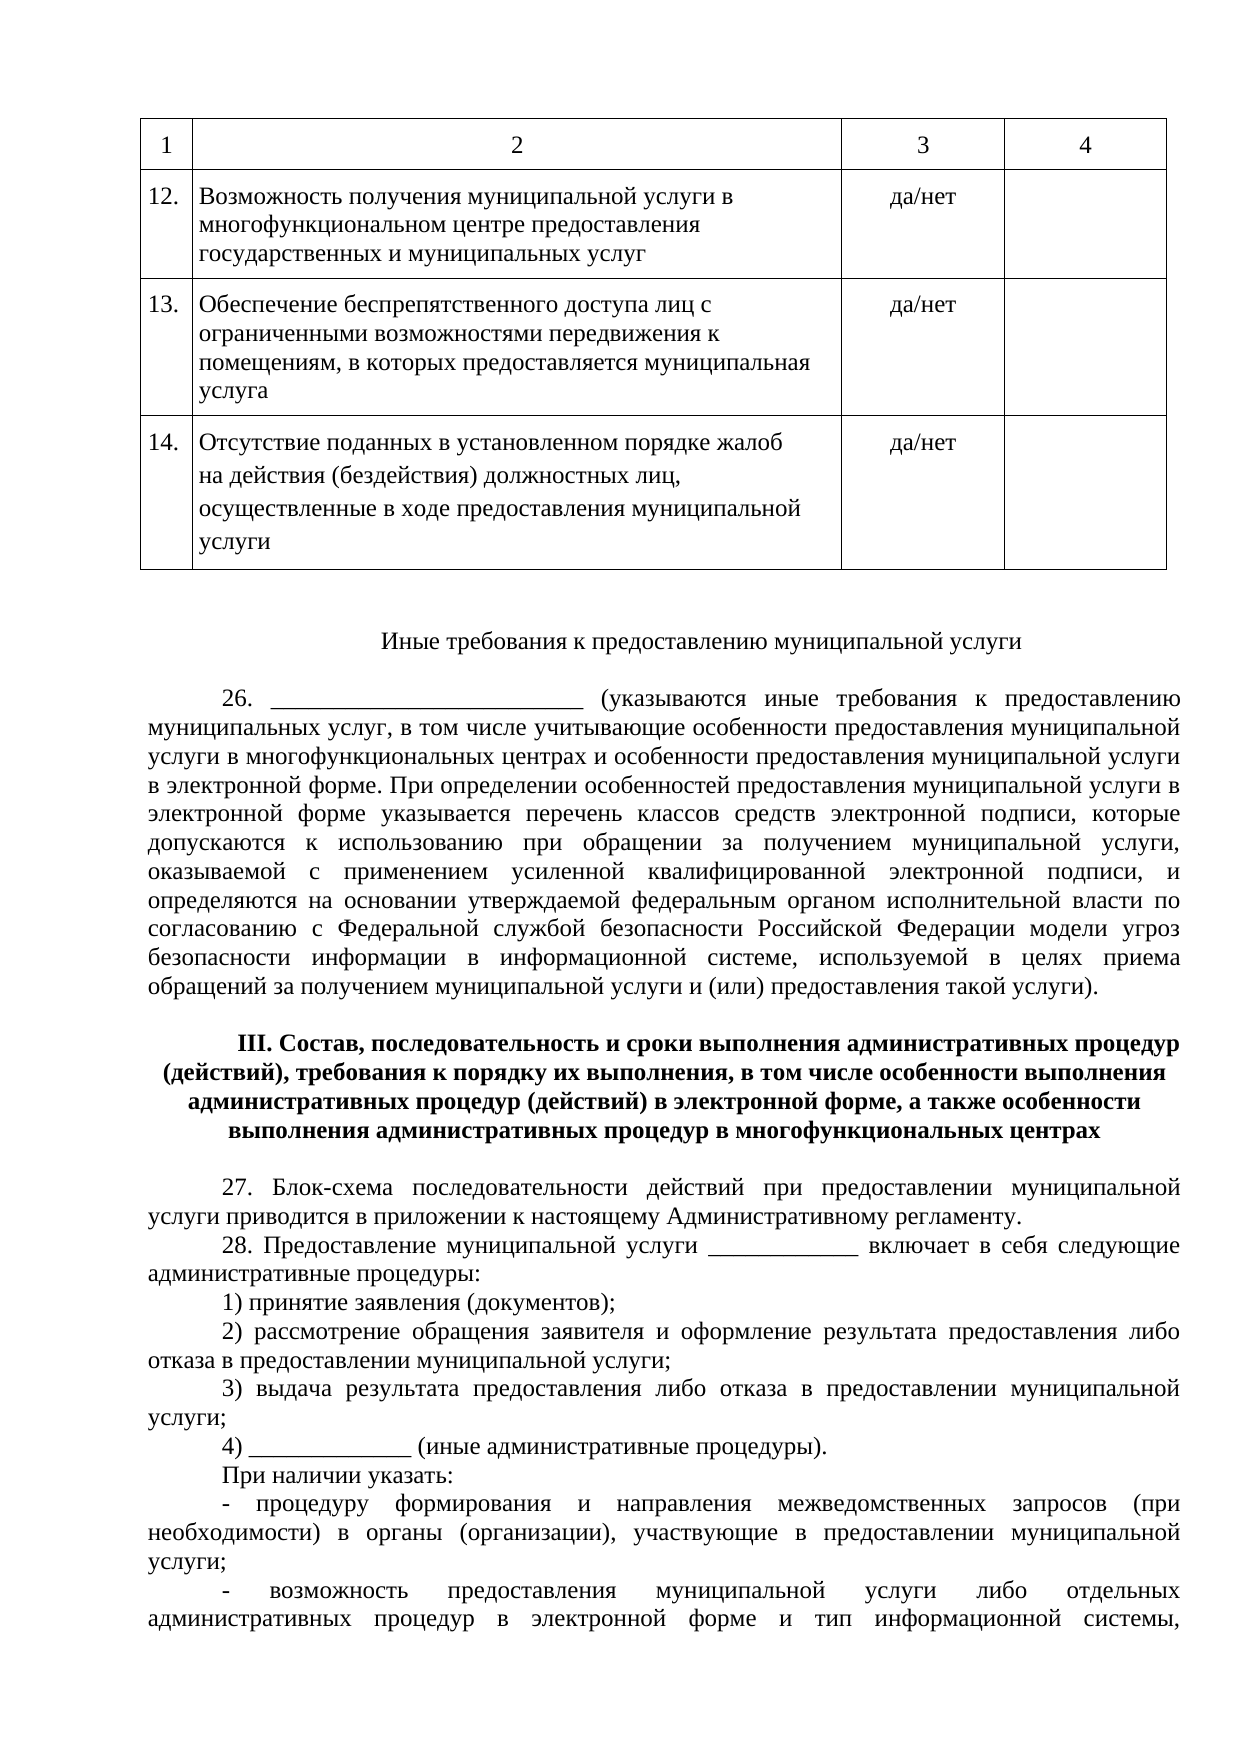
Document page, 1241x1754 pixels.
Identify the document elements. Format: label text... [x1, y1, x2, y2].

text 1) принятие заявления (документов); [148, 1287, 1181, 1316]
table_header 4 [1005, 119, 1166, 169]
text - процедуру формирования и направления межведомственных запросов (при необходимости) в органы (организации), участвующие в предоставлении муниципальной услуги; [148, 1488, 1181, 1575]
text 28. Предоставление муниципальной услуги ____________ включает в себя следующие административные процедуры: [148, 1230, 1181, 1287]
table_cell да/нет [842, 279, 1004, 415]
text Иные требования к предоставлению муниципальной услуги [148, 626, 1181, 655]
table_cell [1005, 170, 1166, 278]
text 27. Блок-схема последовательности действий при предоставлении муниципальной услуги приводится в приложении к настоящему Административному регламенту. [148, 1172, 1181, 1230]
table_header 1 [141, 119, 192, 169]
table_cell да/нет [842, 170, 1004, 278]
table_header 3 [842, 119, 1004, 169]
table_cell Отсутствие поданных в установленном порядке жалоб на действия (бездействия) должностных лиц, осуществленные в ходе предоставления муниципальной услуги [193, 416, 841, 569]
table_cell [141, 279, 192, 415]
text При наличии указать: [148, 1460, 1181, 1488]
text 4) _____________ (иные административные процедуры). [148, 1431, 1181, 1460]
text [148, 1575, 1181, 1632]
text 2) рассмотрение обращения заявителя и оформление результата предоставления либо отказа в предоставлении муниципальной услуги; [148, 1316, 1181, 1373]
text III. Состав, последовательность и сроки выполнения административных процедур (действий), требования к порядку их выполнения, в том числе особенности выполнения административных процедур (действий) в электронной форме, а также особенности выполнения административных процедур в многофункциональных центрах [148, 1028, 1181, 1143]
table_cell [141, 416, 192, 569]
table_cell да/нет [842, 416, 1004, 569]
table_header 2 [193, 119, 841, 169]
table_cell [1005, 416, 1166, 569]
text 3) выдача результата предоставления либо отказа в предоставлении муниципальной услуги; [148, 1373, 1181, 1431]
table_cell [1005, 279, 1166, 415]
table_cell Возможность получения муниципальной услуги в многофункциональном центре предоставления государственных и муниципальных услуг [193, 170, 841, 278]
list 26. _________________________ (указываются иные требования к предоставлению муниципальных услуг, в том числе учитывающие особенности предоставления муниципальной услуги в многофункциональных центрах и особенности предоставления муниципальной услуги в электронной форме. При определении особенностей предоставления муниципальной услуги в электронной форме указывается перечень классов средств электронной подписи, которые допускаются к использованию при обращении за получением муниципальной услуги, оказываемой с применением усиленной квалифицированной электронной подписи, и определяются на основании утверждаемой федеральным органом исполнительной власти по согласованию с Федеральной службой безопасности Российской Федерации модели угроз безопасности информации в информационной системе, используемой в целях приема обращений за получением муниципальной услуги и (или) предоставления такой услуги). [148, 683, 1181, 1000]
table_cell [141, 170, 192, 278]
table_cell Обеспечение беспрепятственного доступа лиц с ограниченными возможностями передвижения к помещениям, в которых предоставляется муниципальная услуга [193, 279, 841, 415]
